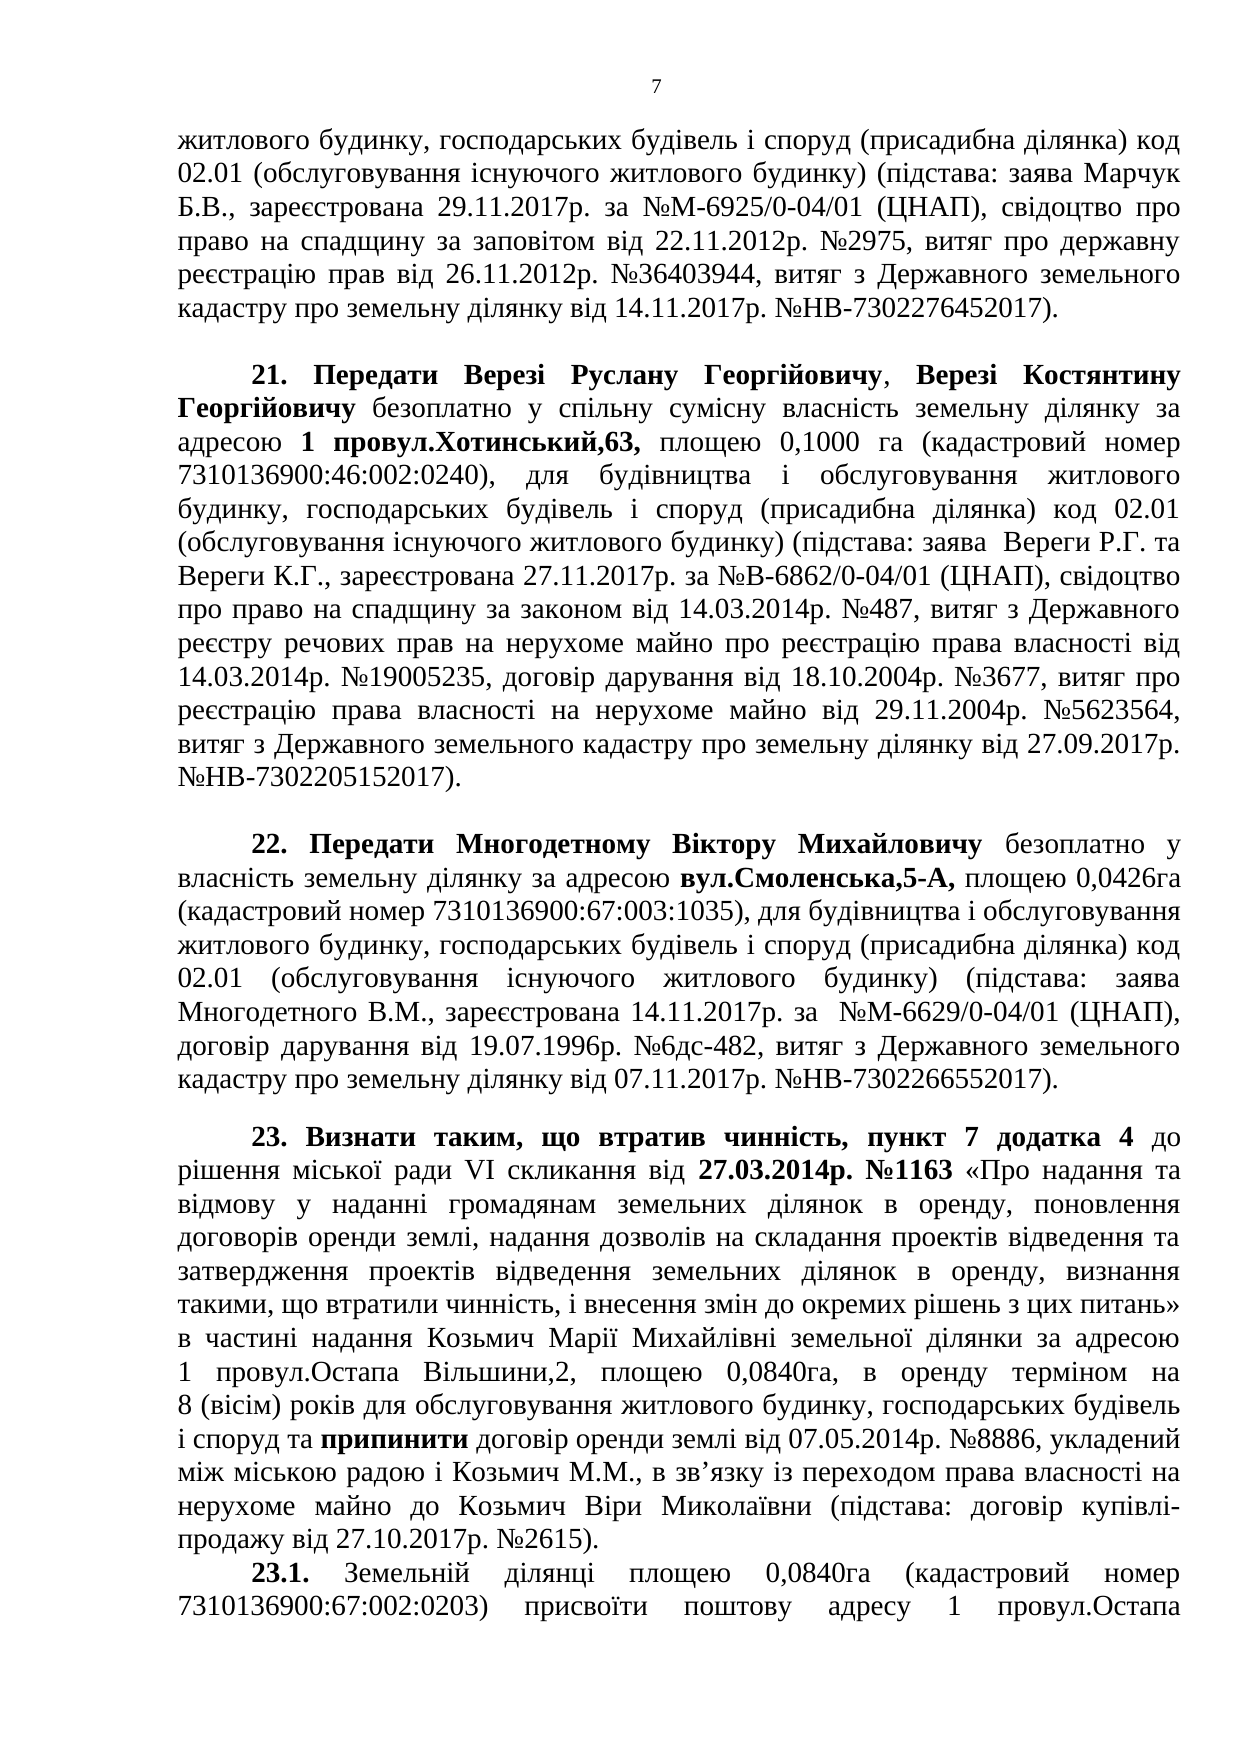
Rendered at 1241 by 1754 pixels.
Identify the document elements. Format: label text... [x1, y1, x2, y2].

text 22. Передати Многодетному Віктору Михайловичу безоплатно у власність земельну ділянку за адресою вул.Смоленська,5-А, площею 0,0426га (кадастровий номер 7310136900:67:003:1035), для будівництва і обслуговування житлового будинку, господарських будівель і споруд (присадибна ділянка) код 02.01 (обслуговування існуючого житлового будинку) (підстава: заява Многодетного В.М., зареєстрована 14.11.2017р. за №М-6629/0-04/01 (ЦНАП), договір дарування від 19.07.1996р. №6дс-482, витяг з Державного земельного кадастру про земельну ділянку від 07.11.2017р. №НВ-7302266552017). [177, 826, 1181, 1095]
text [177, 98, 1181, 323]
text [177, 1555, 1181, 1622]
text 21. Передати Верезі Руслану Георгійовичу, Верезі Костянтину Георгійовичу безоплатно у спільну сумісну власність земельну ділянку за адресою 1 провул.Хотинський,63, площею 0,1000 га (кадастровий номер 7310136900:46:002:0240), для будівництва і обслуговування житлового будинку, господарських будівель і споруд (присадибна ділянка) код 02.01 (обслуговування існуючого житлового будинку) (підстава: заява Вереги Р.Г. та Вереги К.Г., зареєстрована 27.11.2017р. за №В-6862/0-04/01 (ЦНАП), свідоцтво про право на спадщину за законом від 14.03.2014р. №487, витяг з Державного реєстру речових прав на нерухоме майно про реєстрацію права власності від 14.03.2014р. №19005235, договір дарування від 18.10.2004р. №3677, витяг про реєстрацію права власності на нерухоме майно від 29.11.2004р. №5623564, витяг з Державного земельного кадастру про земельну ділянку від 27.09.2017р. №НВ-7302205152017). [177, 357, 1181, 793]
text 23. Визнати таким, що втратив чинність, пункт 7 додатка 4 до рішення міської ради VІ скликання від 27.03.2014р. №1163 «Про надання та відмову у наданні громадянам земельних ділянок в оренду, поновлення договорів оренди землі, надання дозволів на складання проектів відведення та затвердження проектів відведення земельних ділянок в оренду, визнання такими, що втратили чинність, і внесення змін до окремих рішень з цих питань» в частині надання Козьмич Марії Михайлівні земельної ділянки за адресою 1 провул.Остапа Вільшини,2, площею 0,0840га, в оренду терміном на 8 (вісім) років для обслуговування житлового будинку, господарських будівель і споруд та припинити договір оренди землі від 07.05.2014р. №8886, укладений між міською радою і Козьмич М.М., в зв’язку із переходом права власності на нерухоме майно до Козьмич Віри Миколаївни (підстава: договір купівлі-продажу від 27.10.2017р. №2615). [177, 1119, 1181, 1555]
